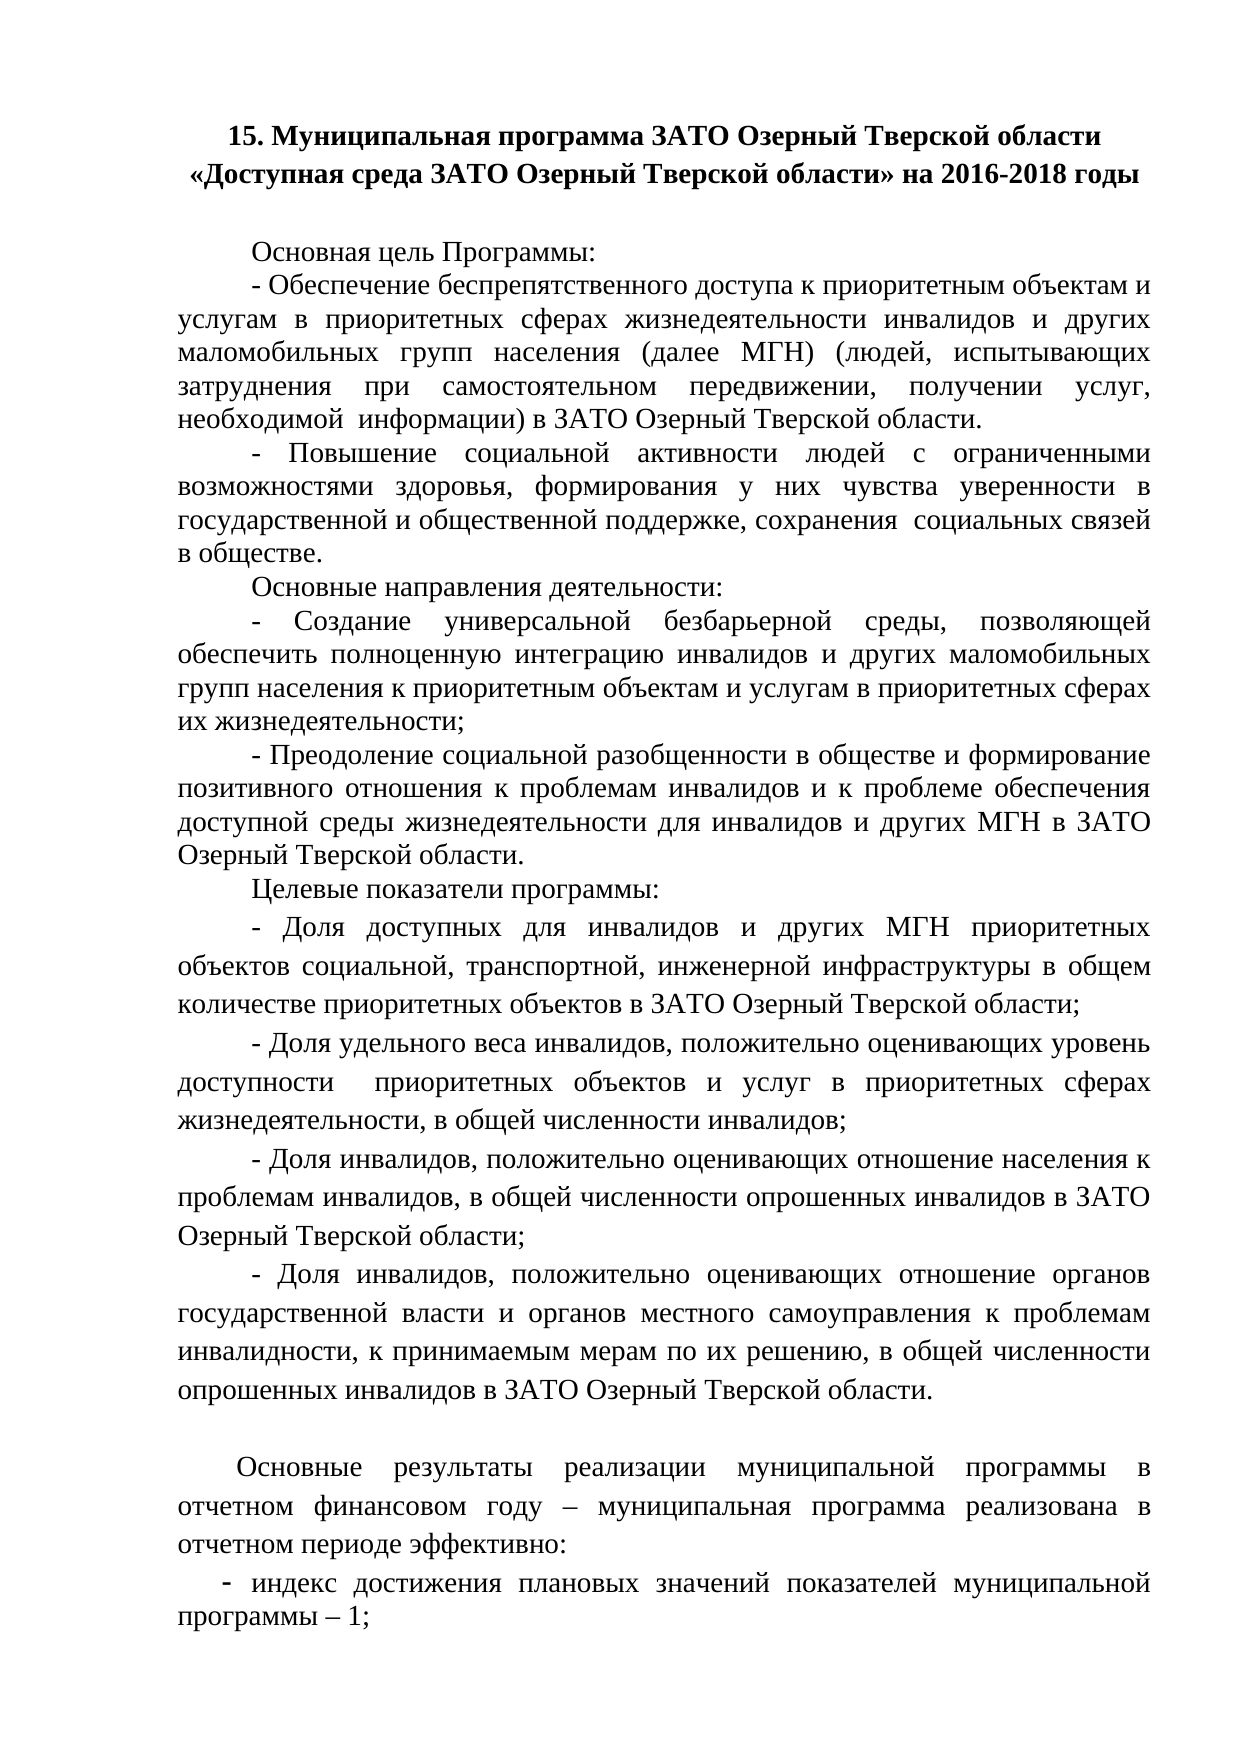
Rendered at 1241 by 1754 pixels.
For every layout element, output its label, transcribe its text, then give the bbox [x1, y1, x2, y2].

text - Доля доступных для инвалидов и других МГН приоритетных объектов социальной, транспортной, инженерной инфраструктуры в общем количестве приоритетных объектов в ЗАТО Озерный Тверской области; [177, 909, 1152, 1020]
text - Доля удельного веса инвалидов, положительно оценивающих уровень доступности приоритетных объектов и услуг в приоритетных сферах жизнедеятельности, в общей численности инвалидов; [177, 1025, 1152, 1136]
text - Обеспечение беспрепятственного доступа к приоритетным объектам и услугам в приоритетных сферах жизнедеятельности инвалидов и других маломобильных групп населения (далее МГН) (людей, испытывающих затруднения при самостоятельном передвижении, получении услуг, необходимой информации) в ЗАТО Озерный Тверской области. [177, 267, 1152, 435]
list индекс достижения плановых значений показателей муниципальной программы – 1; [177, 1565, 1152, 1632]
text - Преодоление социальной разобщенности в обществе и формирование позитивного отношения к проблемам инвалидов и к проблеме обеспечения доступной среды жизнедеятельности для инвалидов и других МГН в ЗАТО Озерный Тверской области. [177, 737, 1152, 871]
text - Создание универсальной безбарьерной среды, позволяющей обеспечить полноценную интеграцию инвалидов и других маломобильных групп населения к приоритетным объектам и услугам в приоритетных сферах их жизнедеятельности; [177, 603, 1152, 737]
text Основные результаты реализации муниципальной программы в отчетном финансовом году – муниципальная программа реализована в отчетном периоде эффективно: [177, 1449, 1152, 1560]
text Основные направления деятельности: [177, 569, 1152, 603]
text - Доля инвалидов, положительно оценивающих отношение органов государственной власти и органов местного самоуправления к проблемам инвалидности, к принимаемым мерам по их решению, в общей численности опрошенных инвалидов в ЗАТО Озерный Тверской области. [177, 1256, 1152, 1406]
text - Повышение социальной активности людей с ограниченными возможностями здоровья, формирования у них чувства уверенности в государственной и общественной поддержке, сохранения социальных связей в обществе. [177, 435, 1152, 569]
text 15. Муниципальная программа ЗАТО Озерный Тверской области «Доступная среда ЗАТО Озерный Тверской области» на 2016-2018 годы [177, 118, 1152, 190]
text - Доля инвалидов, положительно оценивающих отношение населения к проблемам инвалидов, в общей численности опрошенных инвалидов в ЗАТО Озерный Тверской области; [177, 1141, 1152, 1251]
text Целевые показатели программы: [177, 871, 1152, 904]
text Основная цель Программы: [177, 234, 1152, 267]
